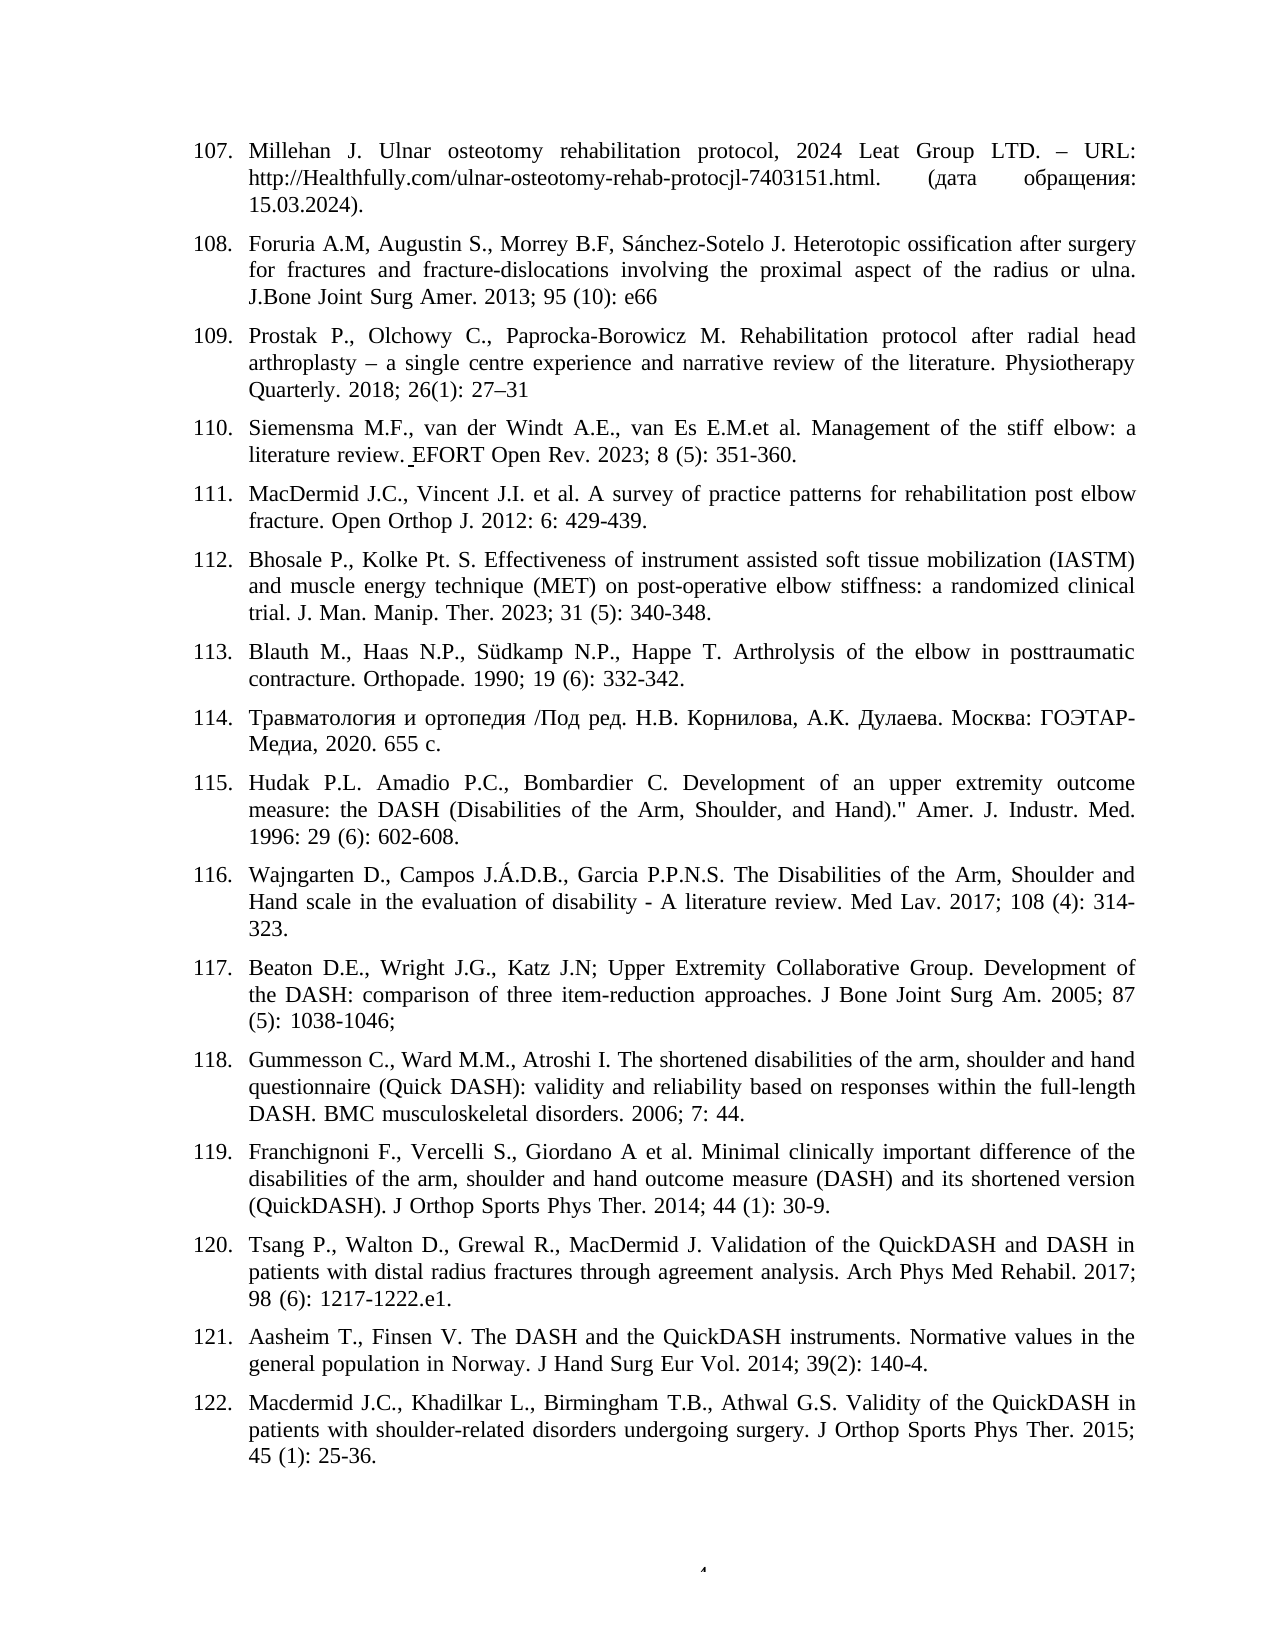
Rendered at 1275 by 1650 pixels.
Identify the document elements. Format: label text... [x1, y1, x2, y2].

list Aasheim T., Finsen V. The DASH and the QuickDASH instruments. Normative values in the general population in Norway. J Hand Surg Eur Vol. 2014; 39(2): 140-4. [193, 1323, 1136, 1376]
list Millehan J. Ulnar osteotomy rehabilitation protocol, 2024 Leat Group LTD. – URL: http://Healthfully.com/ulnar-osteotomy-rehab-protocjl-7403151.html. (дата обращения: 15.03.2024). [193, 137, 1136, 217]
list Bhosale P., Kolke Pt. S. Effectiveness of instrument assisted soft tissue mobilization (IASTM) and muscle energy technique (MET) on post-operative elbow stiffness: a randomized clinical trial. J. Man. Manip. Ther. 2023; 31 (5): 340-348. [193, 546, 1136, 626]
list Blauth M., Haas N.P., Südkamp N.P., Happe T. Arthrolysis of the elbow in posttraumatic contracture. Orthopade. 1990; 19 (6): 332-342. [193, 638, 1136, 691]
list Foruria A.M, Augustin S., Morrey B.F, Sánchez-Sotelo J. Heterotopic ossification after surgery for fractures and fracture-dislocations involving the proximal aspect of the radius or ulna. J.Bone Joint Surg Amer. 2013; 95 (10): e66 [193, 229, 1136, 310]
list Beaton D.E., Wright J.G., Katz J.N; Upper Extremity Collaborative Group. Development of the DASH: comparison of three item-reduction approaches. J Bone Joint Surg Am. 2005; 87 (5): 1038-1046; [193, 954, 1136, 1034]
list Травматология и ортопедия /Под ред. Н.В. Корнилова, А.К. Дулаева. Москва: ГОЭТАР- Медиа, 2020. 655 с. [193, 703, 1136, 757]
list Prostak P., Olchowy C., Paprocka-Borowicz M. Rehabilitation protocol after radial head arthroplasty – a single centre experience and narrative review of the literature. Physiotherapy Quarterly. 2018; 26(1): 27–31 [193, 322, 1136, 402]
list Wajngarten D., Campos J.Á.D.B., Garcia P.P.N.S. The Disabilities of the Arm, Shoulder and Hand scale in the evaluation of disability - A literature review. Med Lav. 2017; 108 (4): 314- 323. [193, 861, 1136, 941]
list Gummesson C., Ward M.M., Atroshi I. The shortened disabilities of the arm, shoulder and hand questionnaire (Quick DASH): validity and reliability based on responses within the full-length DASH. BMC musculoskeletal disorders. 2006; 7: 44. [193, 1046, 1136, 1126]
list Siemensma M.F., van der Windt A.E., van Es E.M.et al. Management of the stiff elbow: a literature review. EFORT Open Rev. 2023; 8 (5): 351-360. [193, 414, 1136, 468]
list MacDermid J.C., Vincent J.I. et al. A survey of practice patterns for rehabilitation post elbow fracture. Open Orthop J. 2012: 6: 429-439. [193, 480, 1136, 533]
list Tsang P., Walton D., Grewal R., MacDermid J. Validation of the QuickDASH and DASH in patients with distal radius fractures through agreement analysis. Arch Phys Med Rehabil. 2017; 98 (6): 1217-1222.e1. [193, 1231, 1136, 1311]
list Franchignoni F., Vercelli S., Giordano A et al. Minimal clinically important difference of the disabilities of the arm, shoulder and hand outcome measure (DASH) and its shortened version (QuickDASH). J Orthop Sports Phys Ther. 2014; 44 (1): 30-9. [193, 1138, 1136, 1218]
list Hudak P.L. Amadio P.C., Bombardier C. Development of an upper extremity outcome measure: the DASH (Disabilities of the Arm, Shoulder, and Hand)." Amer. J. Industr. Med. 1996: 29 (6): 602-608. [193, 769, 1136, 849]
list Macdermid J.C., Khadilkar L., Birmingham T.B., Athwal G.S. Validity of the QuickDASH in patients with shoulder-related disorders undergoing surgery. J Orthop Sports Phys Ther. 2015; 45 (1): 25-36. [193, 1389, 1136, 1469]
